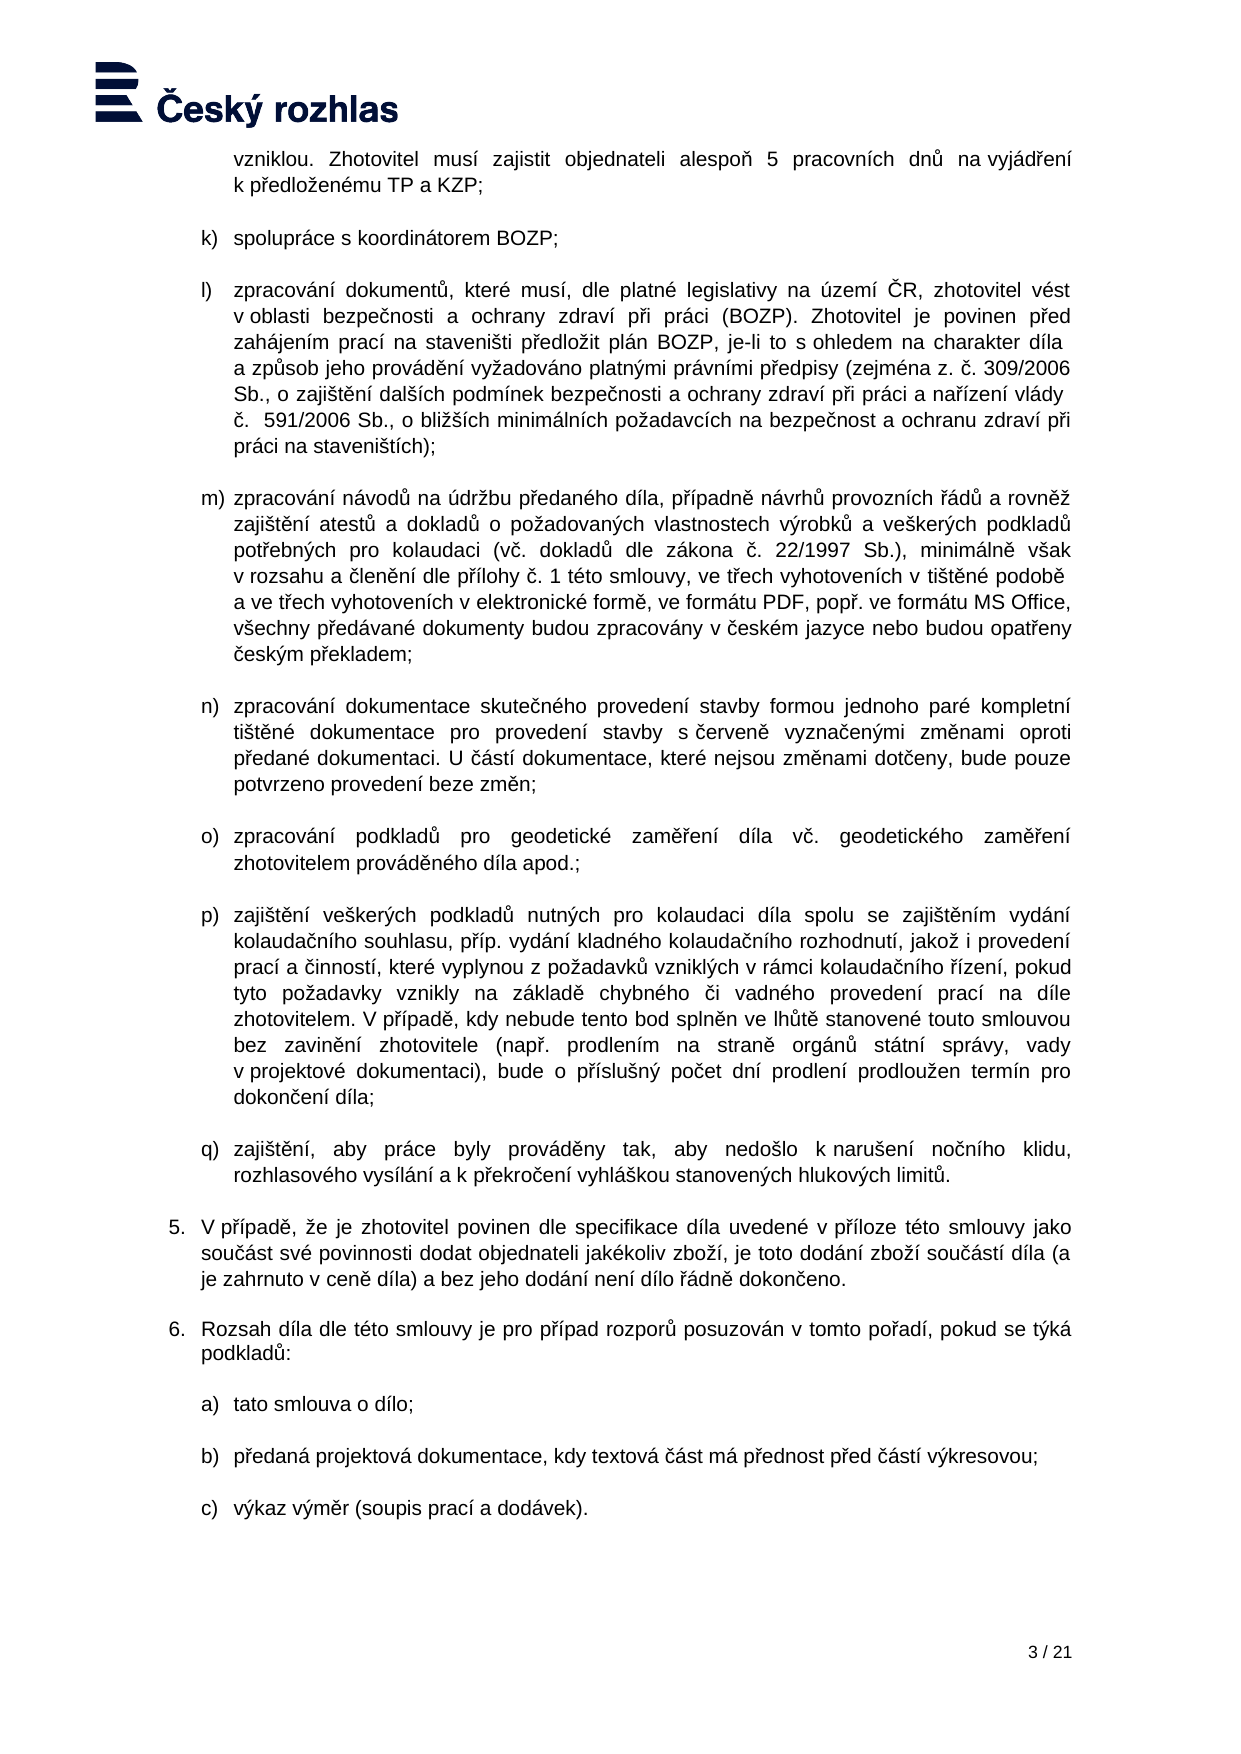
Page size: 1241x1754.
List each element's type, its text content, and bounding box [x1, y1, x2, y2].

list zajištění, aby práce byly prováděny tak, aby nedošlo k narušení nočního klidu, rozhlasového vysílání a k překročení vyhláškou stanovených hlukových limitů. [201, 1136, 1072, 1188]
list zpracování dokumentace skutečného provedení stavby formou jednoho paré kompletní tištěné dokumentace pro provedení stavby s červeně vyznačenými změnami oproti předané dokumentaci. U částí dokumentace, které nejsou změnami dotčeny, bude pouze potvrzeno provedení beze změn; [201, 693, 1072, 797]
list Rozsah díla dle této smlouvy je pro případ rozporů posuzován v tomto pořadí, pokud se týká podkladů: [168, 1318, 1072, 1364]
list tato smlouva o dílo; [201, 1391, 1072, 1417]
list předaná projektová dokumentace, kdy textová část má přednost před částí výkresovou; [201, 1443, 1072, 1469]
list zajištění veškerých podkladů nutných pro kolaudaci díla spolu se zajištěním vydání kolaudačního souhlasu, příp. vydání kladného kolaudačního rozhodnutí, jakož i provedení prací a činností, které vyplynou z požadavků vzniklých v rámci kolaudačního řízení, pokud tyto požadavky vznikly na základě chybného či vadného provedení prací na díle zhotovitelem. V případě, kdy nebude tento bod splněn ve lhůtě stanovené touto smlouvou bez zavinění zhotovitele (např. prodlením na straně orgánů státní správy, vady v projektové dokumentaci), bude o příslušný počet dní prodlení prodloužen termín pro dokončení díla; [201, 901, 1072, 1109]
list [201, 146, 1072, 198]
list zpracování návodů na údržbu předaného díla, případně návrhů provozních řádů a rovněž zajištění atestů a dokladů o požadovaných vlastnostech výrobků a veškerých podkladů potřebných pro kolaudaci (vč. dokladů dle zákona č. 22/1997 Sb.), minimálně však v rozsahu a členění dle přílohy č. 1 této smlouvy, ve třech vyhotoveních v tištěné podobě a ve třech vyhotoveních v elektronické formě, ve formátu PDF, popř. ve formátu MS Office, všechny předávané dokumenty budou zpracovány v českém jazyce nebo budou opatřeny českým překladem; [201, 484, 1072, 667]
list spolupráce s koordinátorem BOZP; [201, 224, 1072, 250]
list zpracování podkladů pro geodetické zaměření díla vč. geodetického zaměření zhotovitelem prováděného díla apod.; [201, 823, 1072, 875]
list výkaz výměr (soupis prací a dodávek). [201, 1495, 1072, 1521]
list V případě, že je zhotovitel povinen dle specifikace díla uvedené v příloze této smlouvy jako součást své povinnosti dodat objednateli jakékoliv zboží, je toto dodání zboží součástí díla (a je zahrnuto v ceně díla) a bez jeho dodání není dílo řádně dokončeno. [168, 1214, 1072, 1292]
list zpracování dokumentů, které musí, dle platné legislativy na území ČR, zhotovitel vést v oblasti bezpečnosti a ochrany zdraví při práci (BOZP). Zhotovitel je povinen před zahájením prací na staveništi předložit plán BOZP, je-li to s ohledem na charakter díla a způsob jeho provádění vyžadováno platnými právními předpisy (zejména z. č. 309/2006 Sb., o zajištění dalších podmínek bezpečnosti a ochrany zdraví při práci a nařízení vlády č. 591/2006 Sb., o bližších minimálních požadavcích na bezpečnost a ochranu zdraví při práci na staveništích); [201, 276, 1072, 458]
picture [95, 62, 398, 128]
